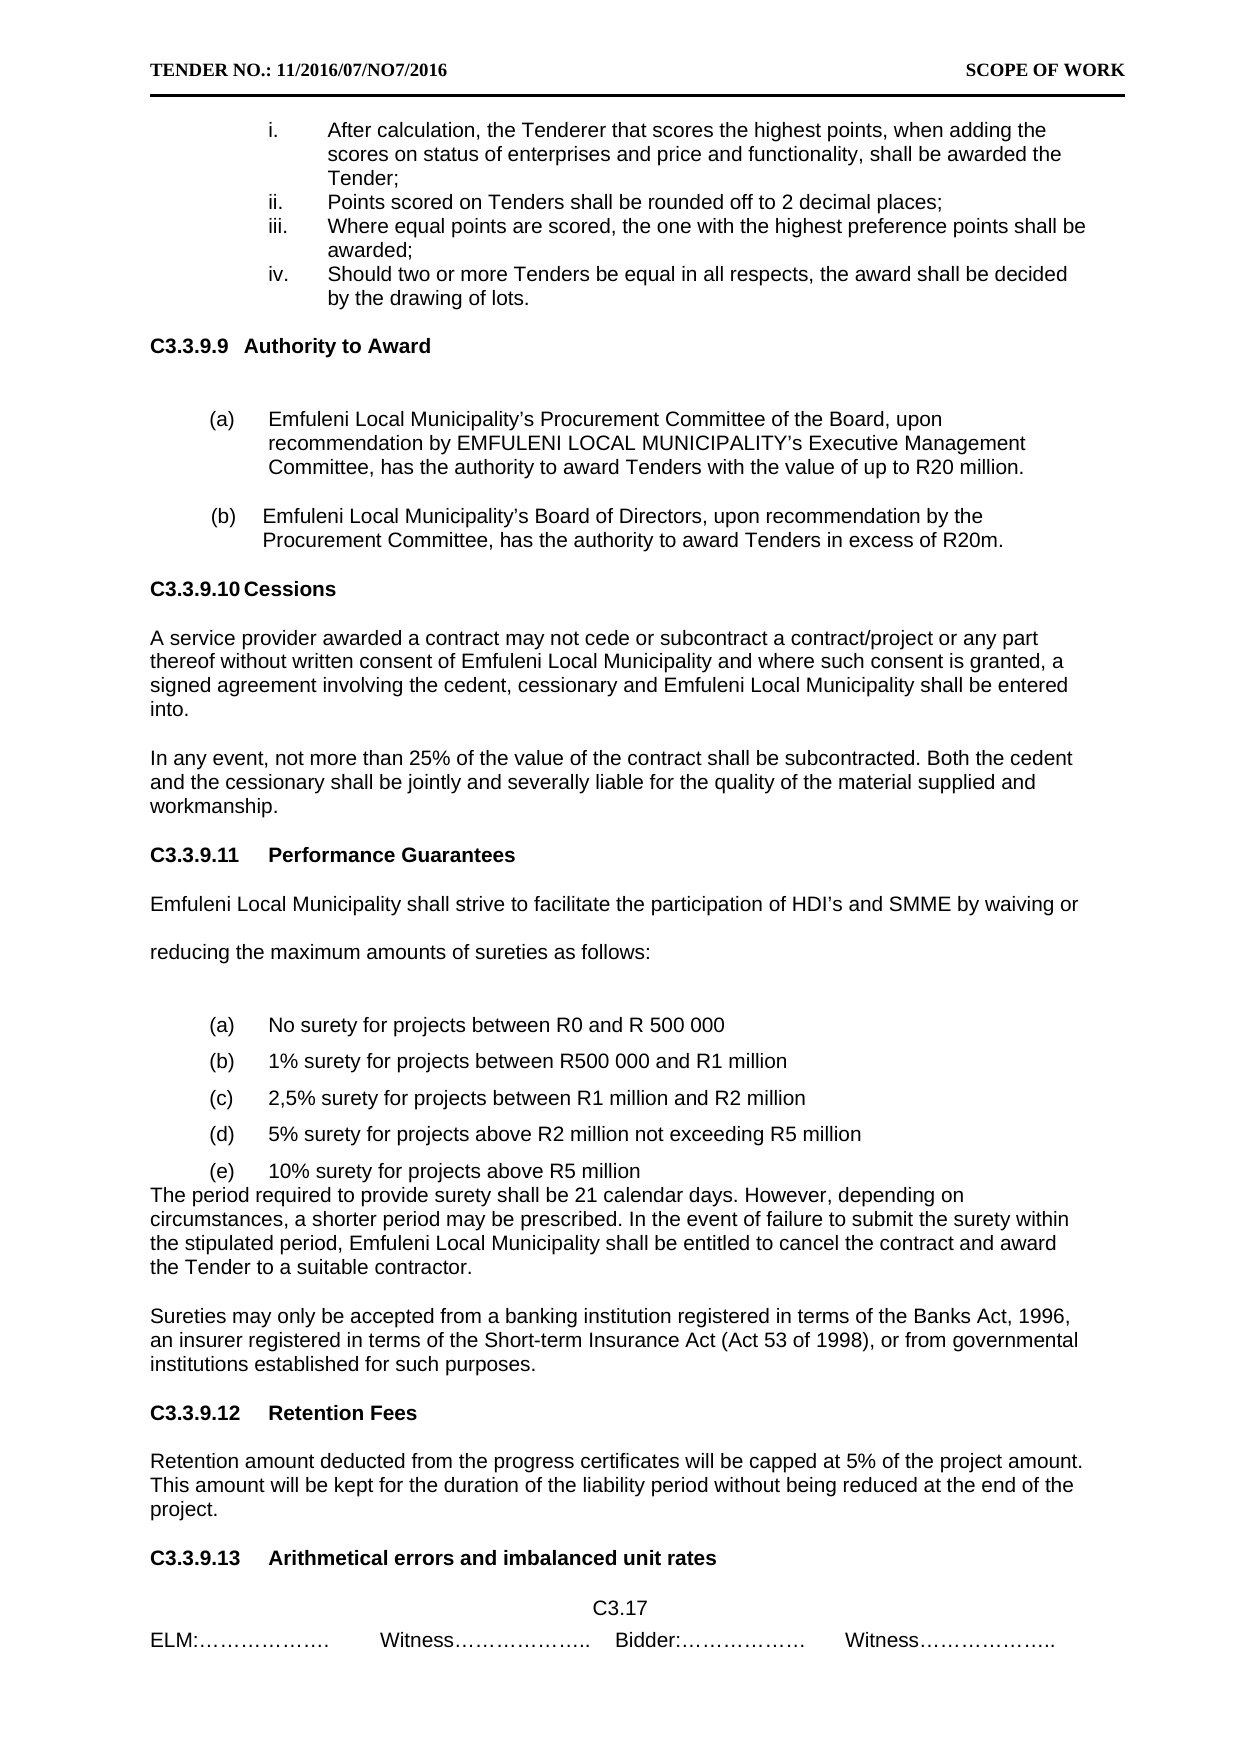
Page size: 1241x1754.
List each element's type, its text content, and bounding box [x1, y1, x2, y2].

text In any event, not more than 25% of the value of the contract shall be subcontracted. Both the cedent and the cessionary shall be jointly and severally liable for the quality of the material supplied and workmanship. [150, 746, 1090, 818]
text C3.3.9.13 Arithmetical errors and imbalanced unit rates [150, 1546, 1090, 1570]
list 1% surety for projects between R500 000 and R1 million [209, 1049, 1090, 1073]
text Emfuleni Local Municipality shall strive to facilitate the participation of HDI’s and SMME by waiving or reducing the maximum amounts of sureties as follows: [150, 892, 1090, 964]
subtitle C3.3.9.10 Cessions [150, 576, 1090, 600]
list 5% surety for projects above R2 million not exceeding R5 million [209, 1122, 1090, 1146]
text A service provider awarded a contract may not cede or subcontract a contract/project or any part thereof without written consent of Emfuleni Local Municipality and where such consent is granted, a signed agreement involving the cedent, cessionary and Emfuleni Local Municipality shall be entered into. [150, 625, 1090, 721]
list Where equal points are scored, the one with the highest preference points shall be awarded; [268, 214, 1090, 262]
list Should two or more Tenders be equal in all respects, the award shall be decided by the drawing of lots. [268, 262, 1090, 310]
list No surety for projects between R0 and R 500 000 [209, 1013, 1090, 1037]
list 10% surety for projects above R5 million [209, 1159, 1090, 1183]
text The period required to provide surety shall be 21 calendar days. However, depending on circumstances, a shorter period may be prescribed. In the event of failure to submit the surety within the stipulated period, Emfuleni Local Municipality shall be entitled to cancel the contract and award the Tender to a suitable contractor. [150, 1183, 1090, 1278]
list 2,5% surety for projects between R1 million and R2 million [209, 1086, 1090, 1110]
text Sureties may only be accepted from a banking institution registered in terms of the Banks Act, 1996, an insurer registered in terms of the Short-term Insurance Act (Act 53 of 1998), or from governmental institutions established for such purposes. [150, 1303, 1090, 1375]
subtitle C3.3.9.11 Performance Guarantees [150, 843, 1090, 867]
list Points scored on Tenders shall be rounded off to 2 decimal places; [268, 190, 1090, 214]
text Retention amount deducted from the progress certificates will be capped at 5% of the project amount. This amount will be kept for the duration of the liability period without being reduced at the end of the project. [150, 1449, 1090, 1521]
list After calculation, the Tenderer that scores the highest points, when adding the scores on status of enterprises and price and functionality, shall be awarded the Tender; [268, 118, 1090, 190]
list Emfuleni Local Municipality’s Procurement Committee of the Board, upon recommendation by EMFULENI LOCAL MUNICIPALITY’s Executive Management Committee, has the authority to award Tenders with the value of up to R20 million. [209, 407, 1090, 478]
text (b) Emfuleni Local Municipality’s Board of Directors, upon recommendation by the Procurement Committee, has the authority to award Tenders in excess of R20m. [187, 503, 1090, 551]
text C3.3.9.12 Retention Fees [150, 1400, 1090, 1424]
text C3.3.9.9 Authority to Award [150, 334, 1090, 358]
